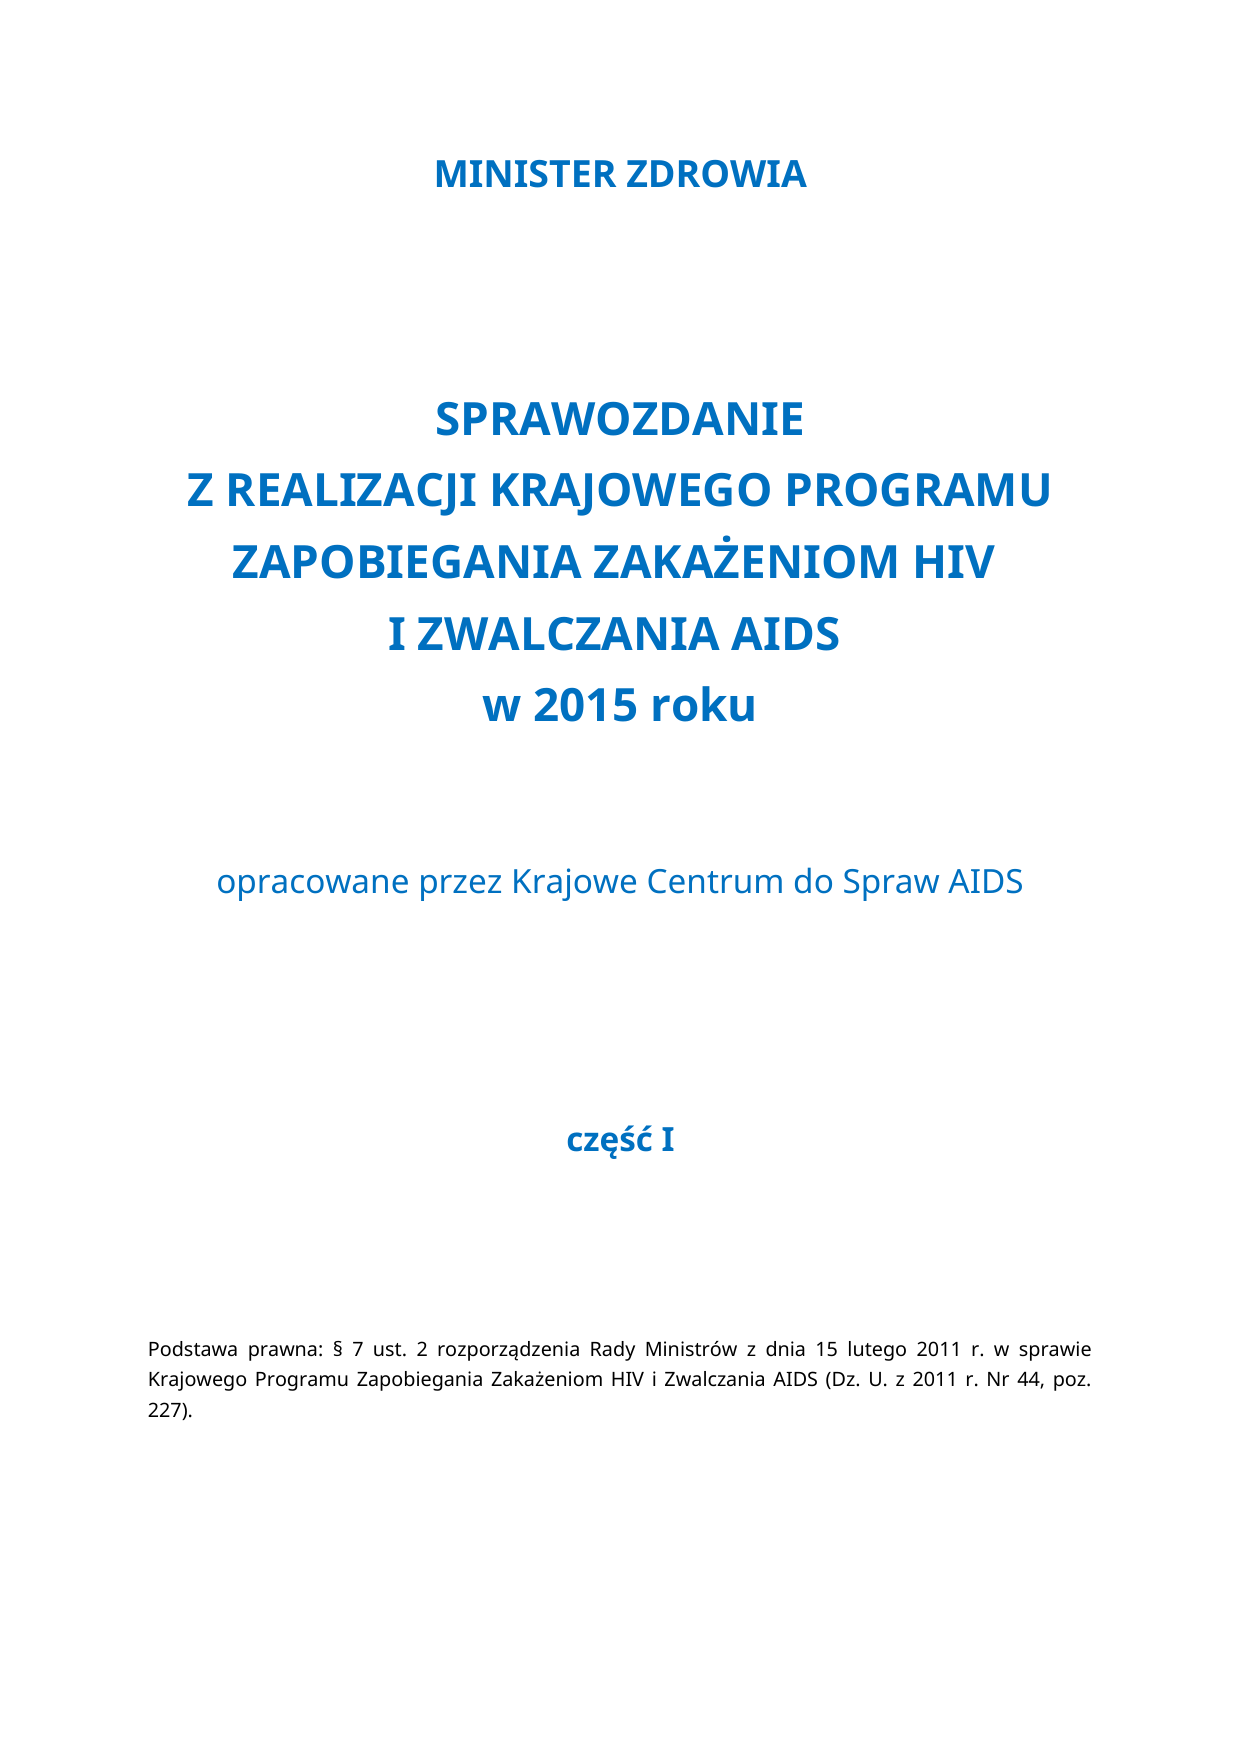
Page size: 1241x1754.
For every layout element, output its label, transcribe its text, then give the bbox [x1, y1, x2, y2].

text opracowane przez Krajowe Centrum do Spraw AIDS [148, 858, 1093, 903]
text Podstawa prawna: § 7 ust. 2 rozporządzenia Rady Ministrów z dnia 15 lutego 2011 r. w sprawie Krajowego Programu Zapobiegania Zakażeniom HIV i Zwalczania AIDS (Dz. U. z 2011 r. Nr 44, poz. 227). [148, 1335, 1093, 1424]
text MINISTER ZDROWIA [148, 148, 1093, 199]
text SPRAWOZDANIE Z REALIZACJI KRAJOWEGO PROGRAMU ZAPOBIEGANIA ZAKAŻENIOM HIV I ZWALCZANIA AIDS w 2015 roku [148, 386, 1093, 735]
text część I [148, 1116, 1093, 1161]
